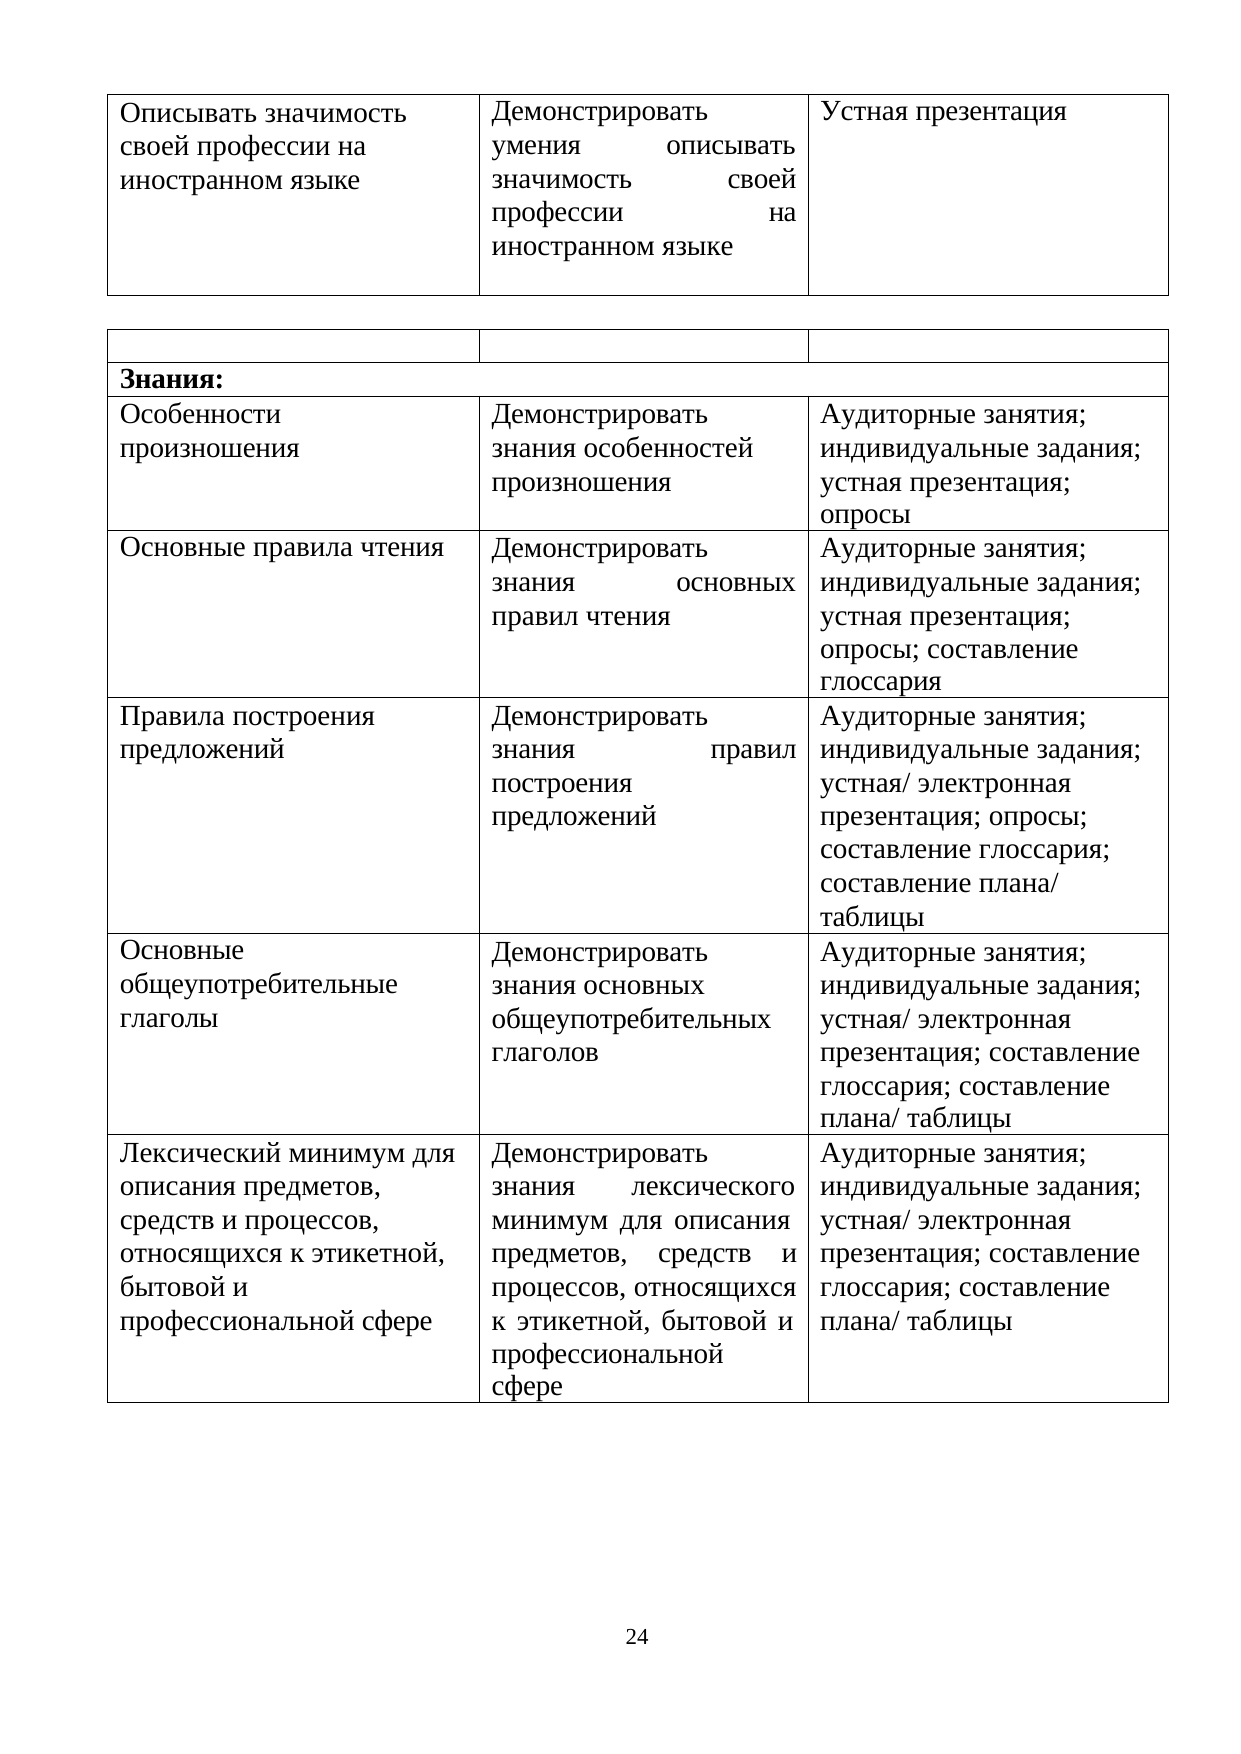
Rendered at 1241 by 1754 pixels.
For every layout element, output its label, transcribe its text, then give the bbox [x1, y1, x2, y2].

table_header [480, 330, 808, 362]
table_cell Аудиторные занятия; индивидуальные задания; устная/ электронная презентация; составление глоссария; составление плана/ таблицы [809, 934, 1168, 1134]
table_cell Аудиторные занятия; индивидуальные задания; устная/ электронная презентация; составление глоссария; составление плана/ таблицы [809, 1135, 1168, 1402]
table_cell Описывать значимость своей профессии на иностранном языке [108, 95, 479, 295]
table_cell Устная презентация [809, 95, 1168, 295]
table_cell Демонстрировать умения описывать значимость своей профессии на иностранном языке [480, 95, 808, 295]
table_cell Основные правила чтения [108, 531, 479, 697]
table_cell Демонстрировать знания особенностей произношения [480, 397, 808, 529]
table_cell Особенности произношения [108, 397, 479, 529]
table_cell Демонстрировать знания правил построения предложений [480, 698, 808, 933]
table_cell Аудиторные занятия; индивидуальные задания; устная презентация; опросы; составление глоссария [809, 531, 1168, 697]
table_cell Правила построения предложений [108, 698, 479, 933]
table_cell Демонстрировать знания основных правил чтения [480, 531, 808, 697]
table_cell Демонстрировать знания лексического минимум для описания предметов, средств и процессов, относящихся к этикетной, бытовой и профессиональной сфере [480, 1135, 808, 1402]
table_cell Основные общеупотребительные глаголы [108, 934, 479, 1134]
table_cell Аудиторные занятия; индивидуальные задания; устная презентация; опросы [809, 397, 1168, 529]
table_cell Аудиторные занятия; индивидуальные задания; устная/ электронная презентация; опросы; составление глоссария; составление плана/ таблицы [809, 698, 1168, 933]
table_header [809, 330, 1168, 362]
table_cell Лексический минимум для описания предметов, средств и процессов, относящихся к этикетной, бытовой и профессиональной сфере [108, 1135, 479, 1402]
table_cell Демонстрировать знания основных общеупотребительных глаголов [480, 934, 808, 1134]
table_cell Знания: [108, 363, 1168, 396]
table_header [108, 330, 479, 362]
